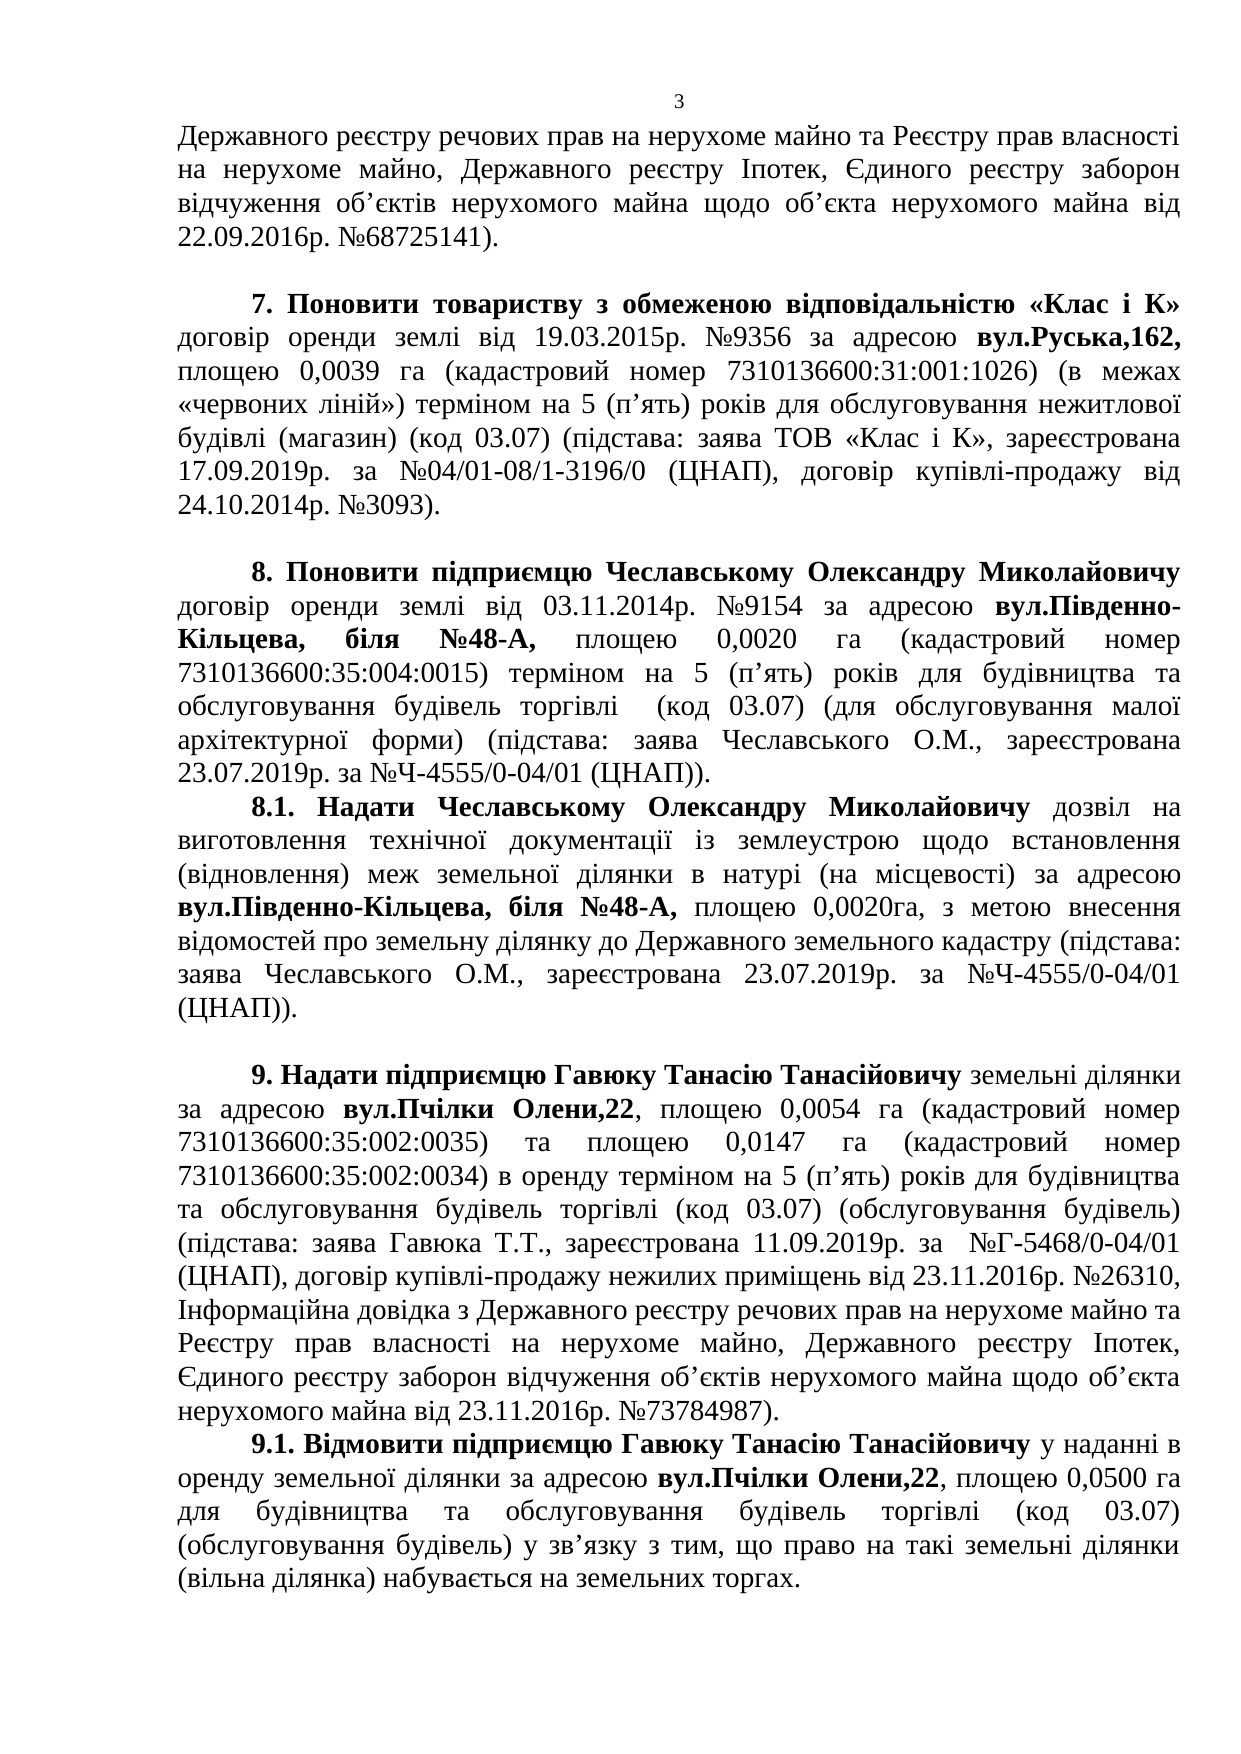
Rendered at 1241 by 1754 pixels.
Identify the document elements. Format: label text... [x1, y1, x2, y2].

text 8. Поновити підприємцю Чеславському Олександру Миколайовичу договір оренди землі від 03.11.2014р. №9154 за адресою вул.Південно-Кільцева, біля №48-А, площею 0,0020 га (кадастровий номер 7310136600:35:004:0015) терміном на 5 (п’ять) років для будівництва та обслуговування будівель торгівлі (код 03.07) (для обслуговування малої архітектурної форми) (підстава: заява Чеславського О.М., зареєстрована 23.07.2019р. за №Ч-4555/0-04/01 (ЦНАП)). [177, 554, 1181, 789]
text 8.1. Надати Чеславському Олександру Миколайовичу дозвіл на виготовлення технічної документації із землеустрою щодо встановлення (відновлення) меж земельної ділянки в натурі (на місцевості) за адресою вул.Південно-Кільцева, біля №48-А, площею 0,0020га, з метою внесення відомостей про земельну ділянку до Державного земельного кадастру (підстава: заява Чеславського О.М., зареєстрована 23.07.2019р. за №Ч-4555/0-04/01 (ЦНАП)). [177, 789, 1181, 1024]
text 9.1. Відмовити підприємцю Гавюку Танасію Танасійовичу у наданні в оренду земельної ділянки за адресою вул.Пчілки Олени,22, площею 0,0500 га для будівництва та обслуговування будівель торгівлі (код 03.07) (обслуговування будівель) у зв’язку з тим, що право на такі земельні ділянки (вільна ділянка) набувається на земельних торгах. [177, 1426, 1181, 1594]
text 7. Поновити товариству з обмеженою відповідальністю «Клас і К» договір оренди землі від 19.03.2015р. №9356 за адресою вул.Руська,162, площею 0,0039 га (кадастровий номер 7310136600:31:001:1026) (в межах «червоних ліній») терміном на 5 (п’ять) років для обслуговування нежитлової будівлі (магазин) (код 03.07) (підстава: заява ТОВ «Клас і К», зареєстрована 17.09.2019р. за №04/01-08/1-3196/0 (ЦНАП), договір купівлі-продажу від 24.10.2014р. №3093). [177, 286, 1181, 521]
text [177, 118, 1181, 252]
text 9. Надати підприємцю Гавюку Танасію Танасійовичу земельні ділянки за адресою вул.Пчілки Олени,22, площею 0,0054 га (кадастровий номер 7310136600:35:002:0035) та площею 0,0147 га (кадастровий номер 7310136600:35:002:0034) в оренду терміном на 5 (п’ять) років для будівництва та обслуговування будівель торгівлі (код 03.07) (обслуговування будівель) (підстава: заява Гавюка Т.Т., зареєстрована 11.09.2019р. за №Г-5468/0-04/01 (ЦНАП), договір купівлі-продажу нежилих приміщень від 23.11.2016р. №26310, Інформаційна довідка з Державного реєстру речових прав на нерухоме майно та Реєстру прав власності на нерухоме майно, Державного реєстру Іпотек, Єдиного реєстру заборон відчуження об’єктів нерухомого майна щодо об’єкта нерухомого майна від 23.11.2016р. №73784987). [177, 1057, 1181, 1426]
